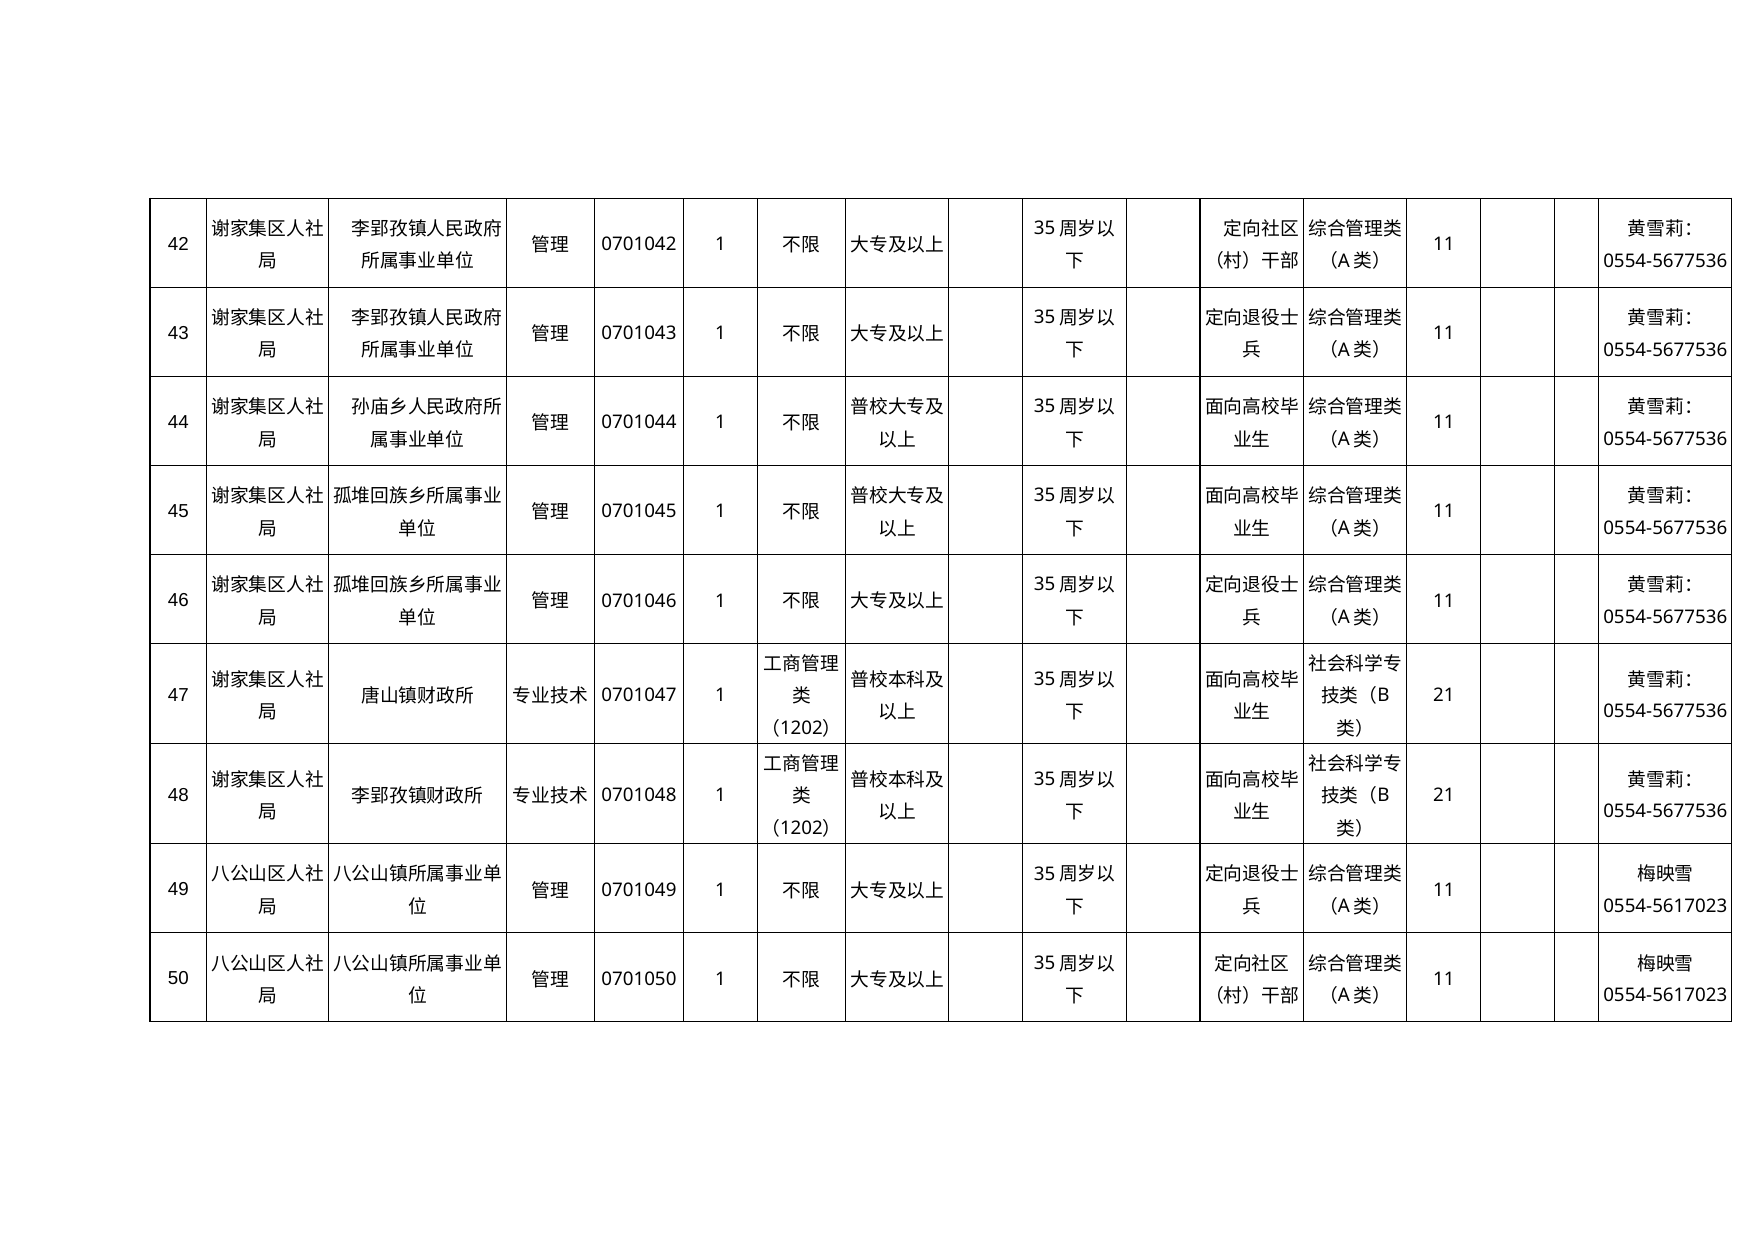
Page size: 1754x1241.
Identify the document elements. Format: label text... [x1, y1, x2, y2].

table_cell 专业技术 [507, 744, 594, 843]
table_cell 不限 [758, 466, 845, 554]
table_cell 工商管理类（1202） [758, 744, 845, 843]
table_cell 35周岁以下 [1023, 644, 1126, 743]
table_cell 1 [684, 466, 757, 554]
table_cell 面向高校毕业生 [1201, 644, 1303, 743]
table_cell [1127, 644, 1199, 743]
table_cell 面向高校毕业生 [1201, 744, 1303, 843]
table_cell 0701044 [595, 377, 683, 465]
table_cell 工商管理类（1202） [758, 644, 845, 743]
table_cell 大专及以上 [846, 844, 948, 932]
table_cell [1127, 744, 1199, 843]
table_cell 八公山区人社局 [207, 844, 328, 932]
table_cell 43 [151, 288, 206, 376]
table_cell [1555, 933, 1598, 1021]
table_cell 35周岁以下 [1023, 466, 1126, 554]
table_cell 社会科学专技类（B类） [1304, 644, 1406, 743]
table_cell [1555, 644, 1598, 743]
table_cell 不限 [758, 555, 845, 643]
table_cell 0701049 [595, 844, 683, 932]
table_cell 1 [684, 555, 757, 643]
table_cell [1481, 555, 1554, 643]
table_cell 八公山镇所属事业单位 [329, 844, 506, 932]
table_cell 35周岁以下 [1023, 933, 1126, 1021]
table_cell 44 [151, 377, 206, 465]
table_cell 1 [684, 288, 757, 376]
table_cell 定向退役士兵 [1201, 844, 1303, 932]
table_cell [949, 644, 1022, 743]
table_cell 11 [1407, 288, 1480, 376]
table_cell [1481, 199, 1554, 287]
table_cell [1555, 377, 1598, 465]
table_cell 定向退役士兵 [1201, 555, 1303, 643]
table_cell 黄雪莉： 0554-5677536 [1599, 377, 1731, 465]
table_cell [1555, 744, 1598, 843]
table_cell 李郢孜镇财政所 [329, 744, 506, 843]
table_cell 47 [151, 644, 206, 743]
table_cell 普校本科及以上 [846, 744, 948, 843]
table_cell 黄雪莉： 0554-5677536 [1599, 466, 1731, 554]
table_cell 管理 [507, 199, 594, 287]
table_cell 面向高校毕业生 [1201, 466, 1303, 554]
table_cell 35周岁以下 [1023, 844, 1126, 932]
table_cell [1481, 288, 1554, 376]
table_cell 谢家集区人社局 [207, 644, 328, 743]
table_cell 黄雪莉： 0554-5677536 [1599, 288, 1731, 376]
table_cell 梅映雪 0554-5617023 [1599, 933, 1731, 1021]
table_cell 管理 [507, 933, 594, 1021]
table_cell 21 [1407, 644, 1480, 743]
table_cell [1127, 288, 1199, 376]
table_cell 35周岁以下 [1023, 744, 1126, 843]
table_cell 综合管理类（A类） [1304, 466, 1406, 554]
table_cell 1 [684, 744, 757, 843]
table_cell [1481, 744, 1554, 843]
table_cell [1481, 644, 1554, 743]
table_cell 不限 [758, 377, 845, 465]
table_cell 综合管理类（A类） [1304, 844, 1406, 932]
table_cell 黄雪莉： 0554-5677536 [1599, 644, 1731, 743]
table_cell [1127, 933, 1199, 1021]
table_cell 普校大专及以上 [846, 466, 948, 554]
table_cell 48 [151, 744, 206, 843]
table_cell 普校大专及以上 [846, 377, 948, 465]
table_cell 0701043 [595, 288, 683, 376]
table_cell 35周岁以下 [1023, 377, 1126, 465]
table_cell 谢家集区人社局 [207, 288, 328, 376]
table_cell [1127, 377, 1199, 465]
table_cell 50 [151, 933, 206, 1021]
table_cell [1481, 844, 1554, 932]
table_cell 不限 [758, 844, 845, 932]
table_cell 管理 [507, 844, 594, 932]
table_cell 综合管理类（A类） [1304, 555, 1406, 643]
table_cell 管理 [507, 377, 594, 465]
table_cell 普校本科及以上 [846, 644, 948, 743]
table_cell [949, 466, 1022, 554]
table_cell 35周岁以下 [1023, 555, 1126, 643]
table_cell [1127, 199, 1199, 287]
table_cell 管理 [507, 288, 594, 376]
table_cell 梅映雪 0554-5617023 [1599, 844, 1731, 932]
table_cell 大专及以上 [846, 199, 948, 287]
table_cell 42 [151, 199, 206, 287]
table_cell [1555, 199, 1598, 287]
table_cell 1 [684, 844, 757, 932]
table_cell 0701050 [595, 933, 683, 1021]
table_cell [1555, 555, 1598, 643]
table_cell 0701048 [595, 744, 683, 843]
table_cell 唐山镇财政所 [329, 644, 506, 743]
table_cell 谢家集区人社局 [207, 555, 328, 643]
table_cell 谢家集区人社局 [207, 466, 328, 554]
table_cell [1555, 466, 1598, 554]
table_cell 11 [1407, 199, 1480, 287]
table_cell 大专及以上 [846, 288, 948, 376]
table_cell 1 [684, 644, 757, 743]
table_cell 11 [1407, 466, 1480, 554]
table_cell 定向社区（村）干部 [1201, 933, 1303, 1021]
table_cell 定向退役士兵 [1201, 288, 1303, 376]
table_cell 孙庙乡人民政府所属事业单位 [329, 377, 506, 465]
table_cell 1 [684, 377, 757, 465]
table_cell [1481, 933, 1554, 1021]
table_cell 孤堆回族乡所属事业单位 [329, 555, 506, 643]
table_cell [949, 199, 1022, 287]
table_cell 大专及以上 [846, 555, 948, 643]
table_cell 面向高校毕业生 [1201, 377, 1303, 465]
table_cell 谢家集区人社局 [207, 377, 328, 465]
table_cell 11 [1407, 555, 1480, 643]
table_cell [1555, 288, 1598, 376]
table_cell [949, 288, 1022, 376]
table_cell [949, 933, 1022, 1021]
table_cell 管理 [507, 466, 594, 554]
table_cell [949, 377, 1022, 465]
table_cell 45 [151, 466, 206, 554]
table_cell 1 [684, 199, 757, 287]
table_cell 定向社区（村）干部 [1201, 199, 1303, 287]
table_cell 八公山区人社局 [207, 933, 328, 1021]
table_cell [949, 744, 1022, 843]
table_cell [1481, 466, 1554, 554]
table_cell 综合管理类（A类） [1304, 199, 1406, 287]
table_cell 谢家集区人社局 [207, 199, 328, 287]
table_cell 不限 [758, 288, 845, 376]
table_cell 孤堆回族乡所属事业单位 [329, 466, 506, 554]
table_cell 李郢孜镇人民政府所属事业单位 [329, 288, 506, 376]
table_cell 黄雪莉： 0554-5677536 [1599, 744, 1731, 843]
table_cell 0701042 [595, 199, 683, 287]
table_cell 不限 [758, 199, 845, 287]
table_cell 35周岁以下 [1023, 199, 1126, 287]
table_cell 八公山镇所属事业单位 [329, 933, 506, 1021]
table_cell [1127, 555, 1199, 643]
table_cell 谢家集区人社局 [207, 744, 328, 843]
table_cell [1481, 377, 1554, 465]
table_cell [949, 844, 1022, 932]
table_cell 专业技术 [507, 644, 594, 743]
table_cell 11 [1407, 377, 1480, 465]
table_cell 1 [684, 933, 757, 1021]
table_cell 社会科学专技类（B类） [1304, 744, 1406, 843]
table_cell 11 [1407, 933, 1480, 1021]
table_cell 李郢孜镇人民政府所属事业单位 [329, 199, 506, 287]
table_cell 49 [151, 844, 206, 932]
table_cell 0701046 [595, 555, 683, 643]
table_cell [1127, 844, 1199, 932]
table_cell 21 [1407, 744, 1480, 843]
table_cell 不限 [758, 933, 845, 1021]
table_cell [1555, 844, 1598, 932]
table_cell 管理 [507, 555, 594, 643]
table_cell 11 [1407, 844, 1480, 932]
table_cell 综合管理类（A类） [1304, 933, 1406, 1021]
table_cell [949, 555, 1022, 643]
table_cell 35周岁以下 [1023, 288, 1126, 376]
table_cell 0701047 [595, 644, 683, 743]
table_cell 综合管理类（A类） [1304, 377, 1406, 465]
table_cell 黄雪莉： 0554-5677536 [1599, 199, 1731, 287]
table_cell 46 [151, 555, 206, 643]
table_cell 黄雪莉： 0554-5677536 [1599, 555, 1731, 643]
table_cell 0701045 [595, 466, 683, 554]
table_cell [1127, 466, 1199, 554]
table_cell 大专及以上 [846, 933, 948, 1021]
table_cell 综合管理类（A类） [1304, 288, 1406, 376]
